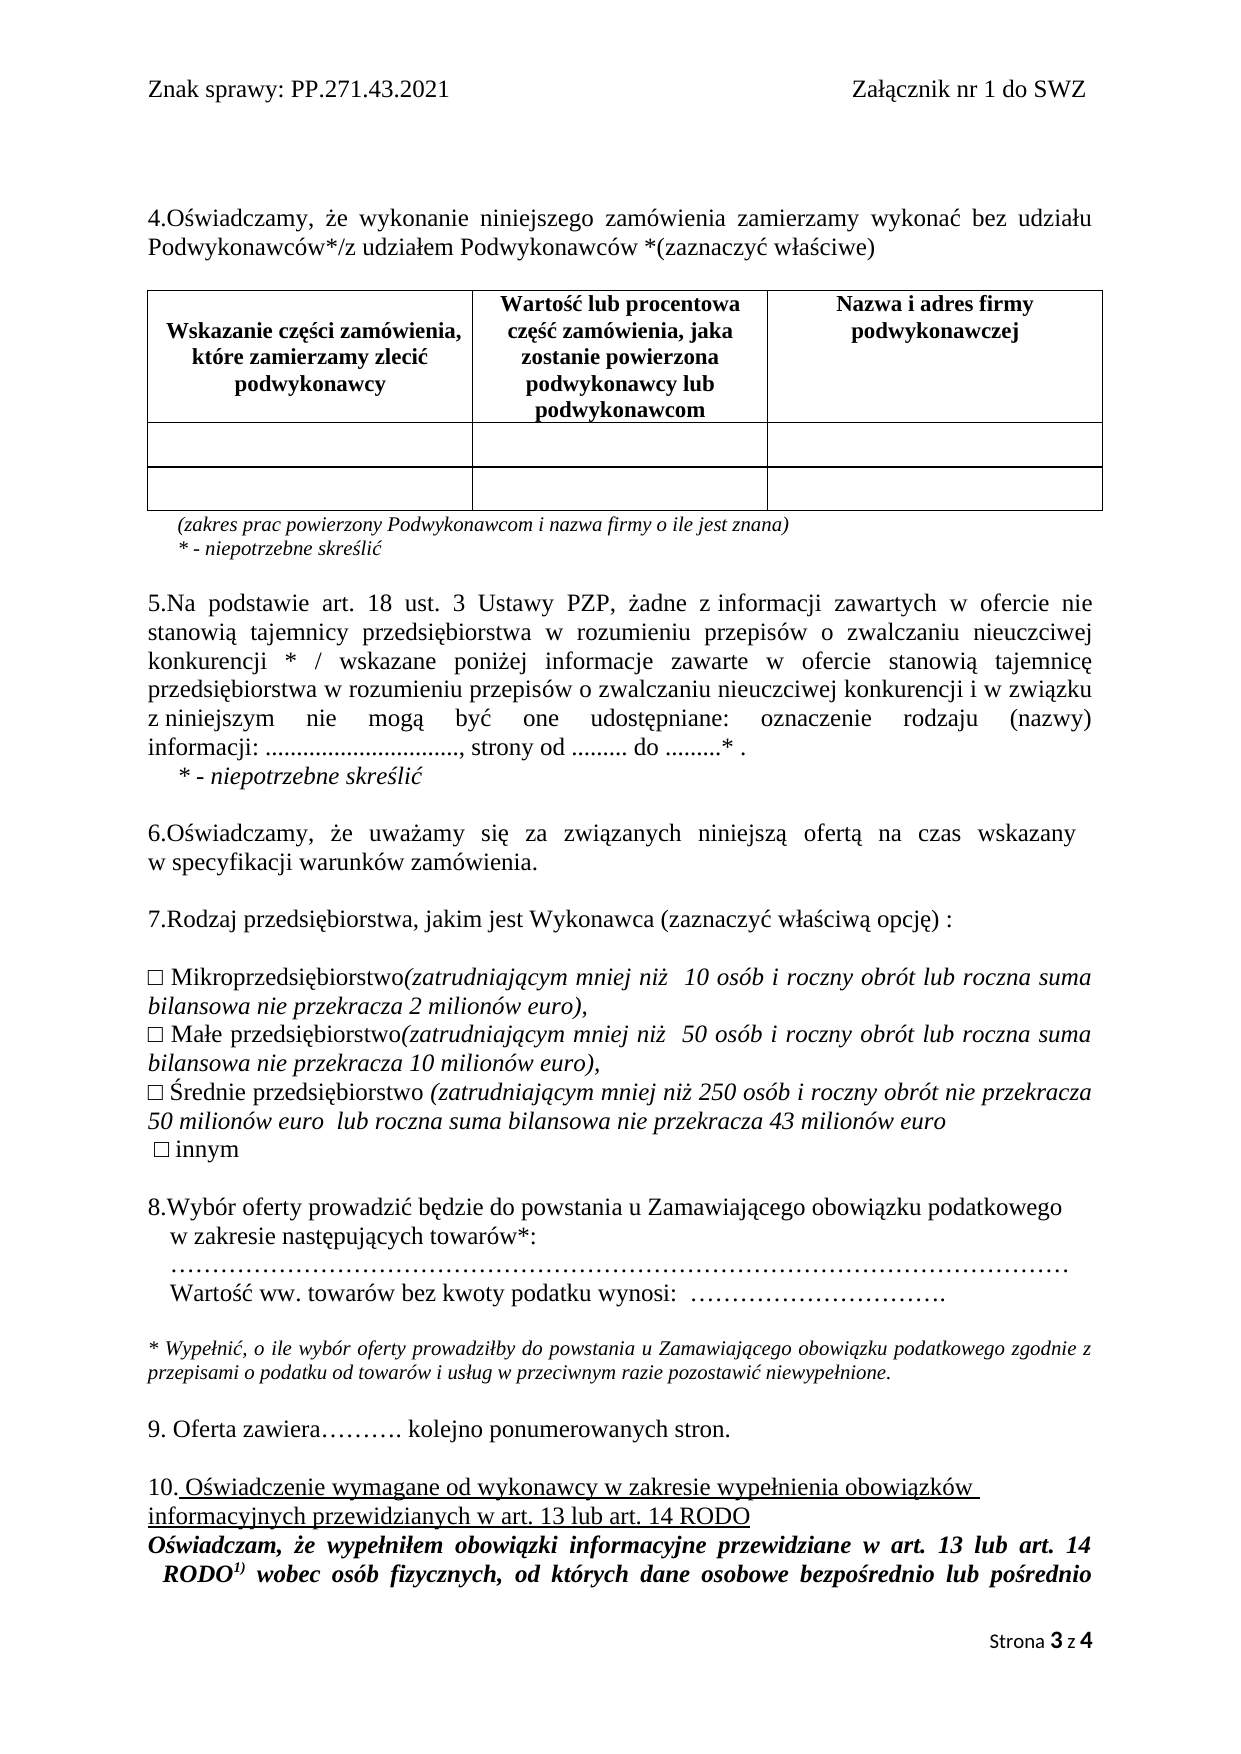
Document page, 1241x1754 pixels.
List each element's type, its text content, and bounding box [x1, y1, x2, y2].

table_cell [473, 468, 767, 510]
text □ innym [148, 1134, 1093, 1163]
text w zakresie następujących towarów*: [169, 1221, 1093, 1249]
text ……………………………………………………………………………………………… [169, 1249, 1093, 1278]
text Wartość ww. towarów bez kwoty podatku wynosi: …………………………. [169, 1278, 1093, 1307]
text □ Średnie przedsiębiorstwo (zatrudniającym mniej niż 250 osób i roczny obrót nie przekracza 50 milionów euro lub roczna suma bilansowa nie przekracza 43 milionów euro [148, 1077, 1093, 1134]
table_cell [148, 423, 472, 466]
text 6.Oświadczamy, że uważamy się za związanych niniejszą ofertą na czas wskazany w specyfikacji warunków zamówienia. [148, 818, 1093, 876]
text * - niepotrzebne skreślić [177, 761, 1093, 789]
text * Wypełnić, o ile wybór oferty prowadziłby do powstania u Zamawiającego obowiązku podatkowego zgodnie z przepisami o podatku od towarów i usług w przeciwnym razie pozostawić niewypełnione. [148, 1336, 1093, 1384]
text 8.Wybór oferty prowadzić będzie do powstania u Zamawiającego obowiązku podatkowego [148, 1192, 1093, 1221]
text □ Małe przedsiębiorstwo(zatrudniającym mniej niż 50 osób i roczny obrót lub roczna suma bilansowa nie przekracza 10 milionów euro), [148, 1019, 1093, 1077]
text 10. Oświadczenie wymagane od wykonawcy w zakresie wypełnienia obowiązków informacyjnych przewidzianych w art. 13 lub art. 14 RODO [148, 1472, 1093, 1530]
table_cell [148, 468, 472, 510]
text (zakres prac powierzony Podwykonawcom i nazwa firmy o ile jest znana) [177, 511, 1093, 536]
table_header Nazwa i adres firmy podwykonawczej [768, 291, 1102, 422]
text * - niepotrzebne skreślić [177, 536, 1093, 559]
table_header Wskazanie części zamówienia, które zamierzamy zlecić podwykonawcy [148, 291, 472, 422]
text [148, 1530, 1093, 1587]
table_cell [473, 423, 767, 466]
table_cell [768, 468, 1102, 510]
text 7.Rodzaj przedsiębiorstwa, jakim jest Wykonawca (zaznaczyć właściwą opcję) : [148, 904, 1093, 933]
table_cell [768, 423, 1102, 466]
table_header Wartość lub procentowa część zamówienia, jaka zostanie powierzona podwykonawcy lub podwykonawcom [473, 291, 767, 422]
text 4.Oświadczamy, że wykonanie niniejszego zamówienia zamierzamy wykonać bez udziału Podwykonawców*/z udziałem Podwykonawców *(zaznaczyć właściwe) [148, 203, 1093, 261]
text 9. Oferta zawiera………. kolejno ponumerowanych stron. [148, 1415, 1093, 1444]
text 5.Na podstawie art. 18 ust. 3 Ustawy PZP, żadne z informacji zawartych w ofercie nie stanowią tajemnicy przedsiębiorstwa w rozumieniu przepisów o zwalczaniu nieuczciwej konkurencji * / wskazane poniżej informacje zawarte w ofercie stanowią tajemnicę przedsiębiorstwa w rozumieniu przepisów o zwalczaniu nieuczciwej konkurencji i w związku z niniejszym nie mogą być one udostępniane: oznaczenie rodzaju (nazwy) informacji: ..............................., strony od ......... do .........* . [148, 588, 1093, 761]
text □ Mikroprzedsiębiorstwo(zatrudniającym mniej niż 10 osób i roczny obrót lub roczna suma bilansowa nie przekracza 2 milionów euro), [148, 962, 1093, 1019]
